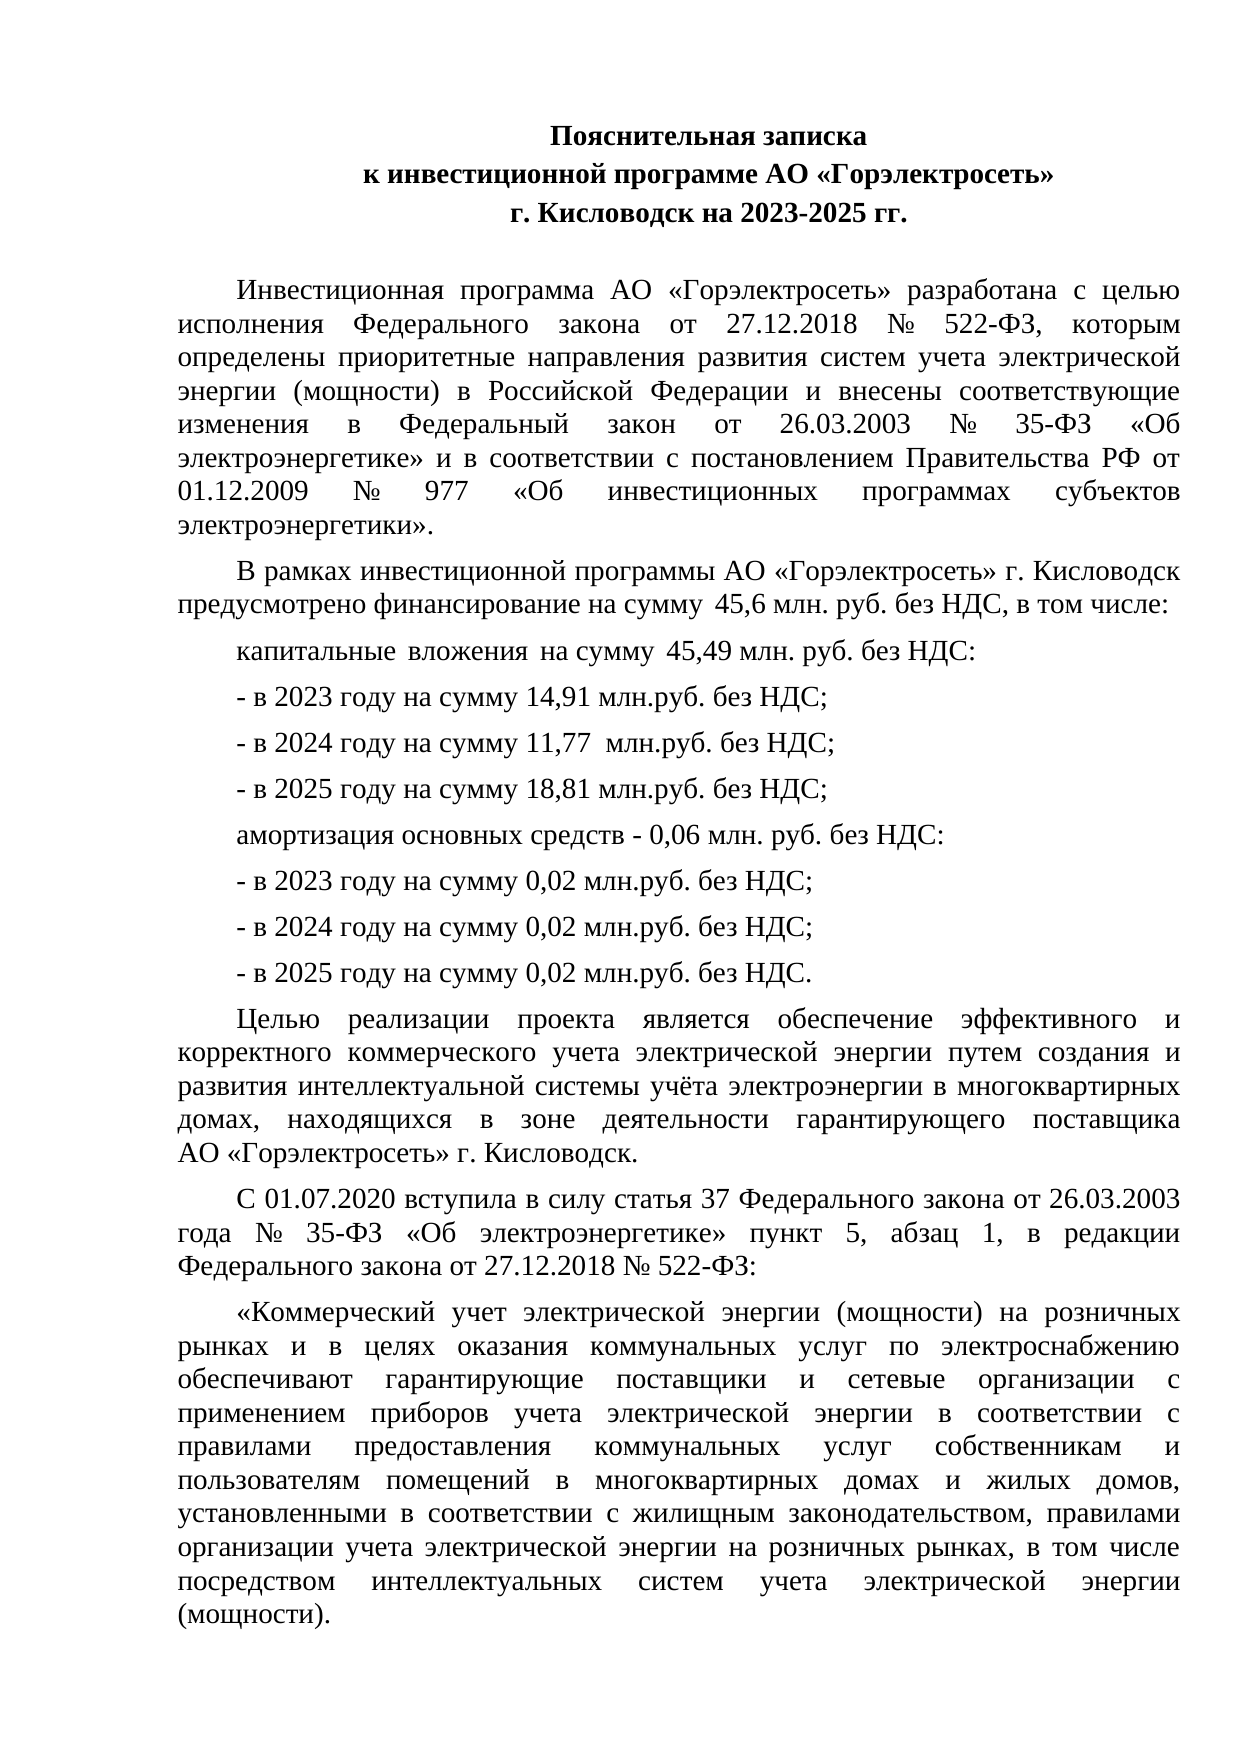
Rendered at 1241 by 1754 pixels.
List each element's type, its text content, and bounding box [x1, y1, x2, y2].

text к инвестиционной программе АО «Горэлектросеть» [177, 157, 1181, 190]
text Пояснительная записка [177, 118, 1181, 152]
text капитальные вложения на сумму 45,49 млн. руб. без НДС: [177, 633, 1181, 666]
text В рамках инвестиционной программы AO «Горэлектросеть» г. Кисловодск предусмотрено финансирование на сумму 45,6 млн. руб. без НДС, в том числе: [177, 553, 1181, 620]
text - в 2025 году на сумму 18,81 млн.руб. без НДС; [177, 771, 1181, 804]
text - в 2024 году на сумму 11,77 млн.руб. без НДС; [177, 725, 1181, 758]
text - в 2023 году на сумму 14,91 млн.руб. без НДС; [177, 679, 1181, 712]
text - в 2024 году на сумму 0,02 млн.руб. без НДС; [177, 909, 1181, 942]
text - в 2023 году на сумму 0,02 млн.руб. без НДС; [177, 863, 1181, 896]
text «Коммерческий учет электрической энергии (мощности) на розничных рынках и в целях оказания коммунальных услуг по электроснабжению обеспечивают гарантирующие поставщики и сетевые организации с применением приборов учета электрической энергии в соответствии с правилами предоставления коммунальных услуг собственникам и пользователям помещений в многоквартирных домах и жилых домов, установленными в соответствии с жилищным законодательством, правилами организации учета электрической энергии на розничных рынках, в том числе посредством интеллектуальных систем учета электрической энергии (мощности). [177, 1294, 1181, 1630]
text амортизация основных средств - 0,06 млн. руб. без НДС: [177, 817, 1181, 850]
text Целью реализации проекта является обеспечение эффективного и корректного коммерческого учета электрической энергии путем создания и развития интеллектуальной системы учёта электроэнергии в многоквартирных домах, находящихся в зоне деятельности гарантирующего поставщика АО «Горэлектросеть» г. Кисловодск. [177, 1001, 1181, 1169]
text Инвестиционная программа АО «Горэлектросеть» разработана с целью исполнения Федерального закона от 27.12.2018 № 522-ФЗ, которым определены приоритетные направления развития систем учета электрической энергии (мощности) в Российской Федерации и внесены соответствующие изменения в Федеральный закон от 26.03.2003 № 35-ФЗ «Об электроэнергетике» и в соответствии с постановлением Правительства РФ от 01.12.2009 № 977 «Об инвестиционных программах субъектов электроэнергетики». [177, 272, 1181, 541]
text г. Кисловодск на 2023-2025 гг. [177, 195, 1181, 229]
text С 01.07.2020 вступила в силу статья 37 Федерального закона от 26.03.2003 года № 35-ФЗ «Об электроэнергетике» пункт 5, абзац 1, в редакции Федерального закона от 27.12.2018 № 522-ФЗ: [177, 1181, 1181, 1282]
text - в 2025 году на сумму 0,02 млн.руб. без НДС. [177, 955, 1181, 988]
